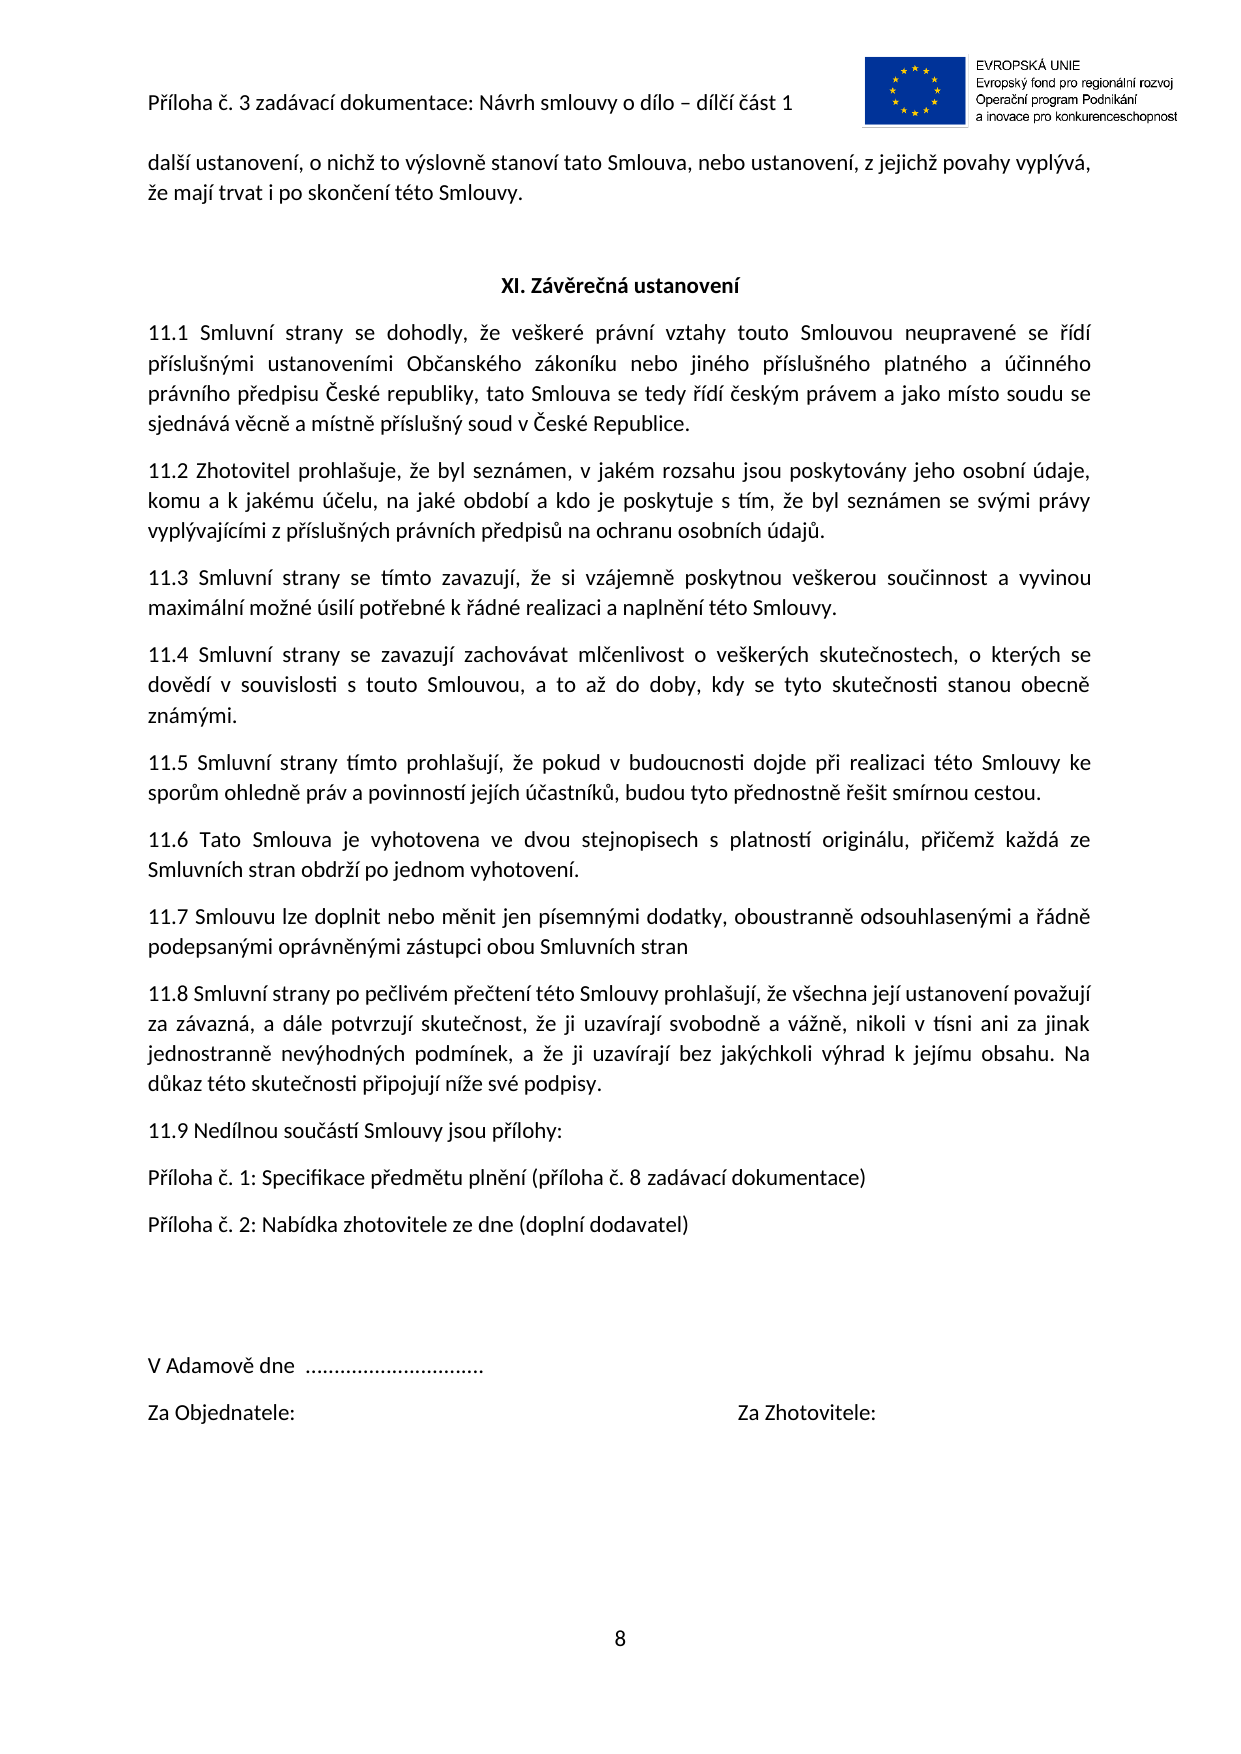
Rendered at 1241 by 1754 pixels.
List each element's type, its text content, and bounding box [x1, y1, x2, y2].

picture [842, 34, 1200, 147]
text V Adamově dne ............................... [148, 1351, 1093, 1379]
text XI. Závěrečná ustanovení [148, 272, 1093, 299]
text 11.8 Smluvní strany po pečlivém přečtení této Smlouvy prohlašují, že všechna její ustanovení považují za závazná, a dále potvrzují skutečnost, že ji uzavírají svobodně a vážně, nikoli v tísni ani za jinak jednostranně nevýhodných podmínek, a že ji uzavírají bez jakýchkoli výhrad k jejímu obsahu. Na důkaz této skutečnosti připojují níže své podpisy. [148, 979, 1093, 1097]
text Příloha č. 1: Specifikace předmětu plnění (příloha č. 8 zadávací dokumentace) [148, 1163, 1093, 1191]
text 11.6 Tato Smlouva je vyhotovena ve dvou stejnopisech s platností originálu, přičemž každá ze Smluvních stran obdrží po jednom vyhotovení. [148, 825, 1093, 883]
text 11.1 Smluvní strany se dohodly, že veškeré právní vztahy touto Smlouvou neupravené se řídí příslušnými ustanoveními Občanského zákoníku nebo jiného příslušného platného a účinného právního předpisu České republiky, tato Smlouva se tedy řídí českým právem a jako místo soudu se sjednává věcně a místně příslušný soud v České Republice. [148, 318, 1093, 437]
text 11.9 Nedílnou součástí Smlouvy jsou přílohy: [148, 1116, 1093, 1144]
text Příloha č. 2: Nabídka zhotovitele ze dne (doplní dodavatel) [148, 1210, 1093, 1238]
text Za Objednatele: Za Zhotovitele: [148, 1398, 1093, 1426]
text 11.2 Zhotovitel prohlašuje, že byl seznámen, v jakém rozsahu jsou poskytovány jeho osobní údaje, komu a k jakému účelu, na jaké období a kdo je poskytuje s tím, že byl seznámen se svými právy vyplývajícími z příslušných právních předpisů na ochranu osobních údajů. [148, 456, 1093, 544]
text 11.5 Smluvní strany tímto prohlašují, že pokud v budoucnosti dojde při realizaci této Smlouvy ke sporům ohledně práv a povinností jejích účastníků, budou tyto přednostně řešit smírnou cestou. [148, 748, 1093, 806]
text 11.7 Smlouvu lze doplnit nebo měnit jen písemnými dodatky, oboustranně odsouhlasenými a řádně podepsanými oprávněnými zástupci obou Smluvních stran [148, 902, 1093, 960]
text 11.4 Smluvní strany se zavazují zachovávat mlčenlivost o veškerých skutečnostech, o kterých se dovědí v souvislosti s touto Smlouvou, a to až do doby, kdy se tyto skutečnosti stanou obecně známými. [148, 640, 1093, 729]
text 11.3 Smluvní strany se tímto zavazují, že si vzájemně poskytnou veškerou součinnost a vyvinou maximální možné úsilí potřebné k řádné realizaci a naplnění této Smlouvy. [148, 563, 1093, 621]
